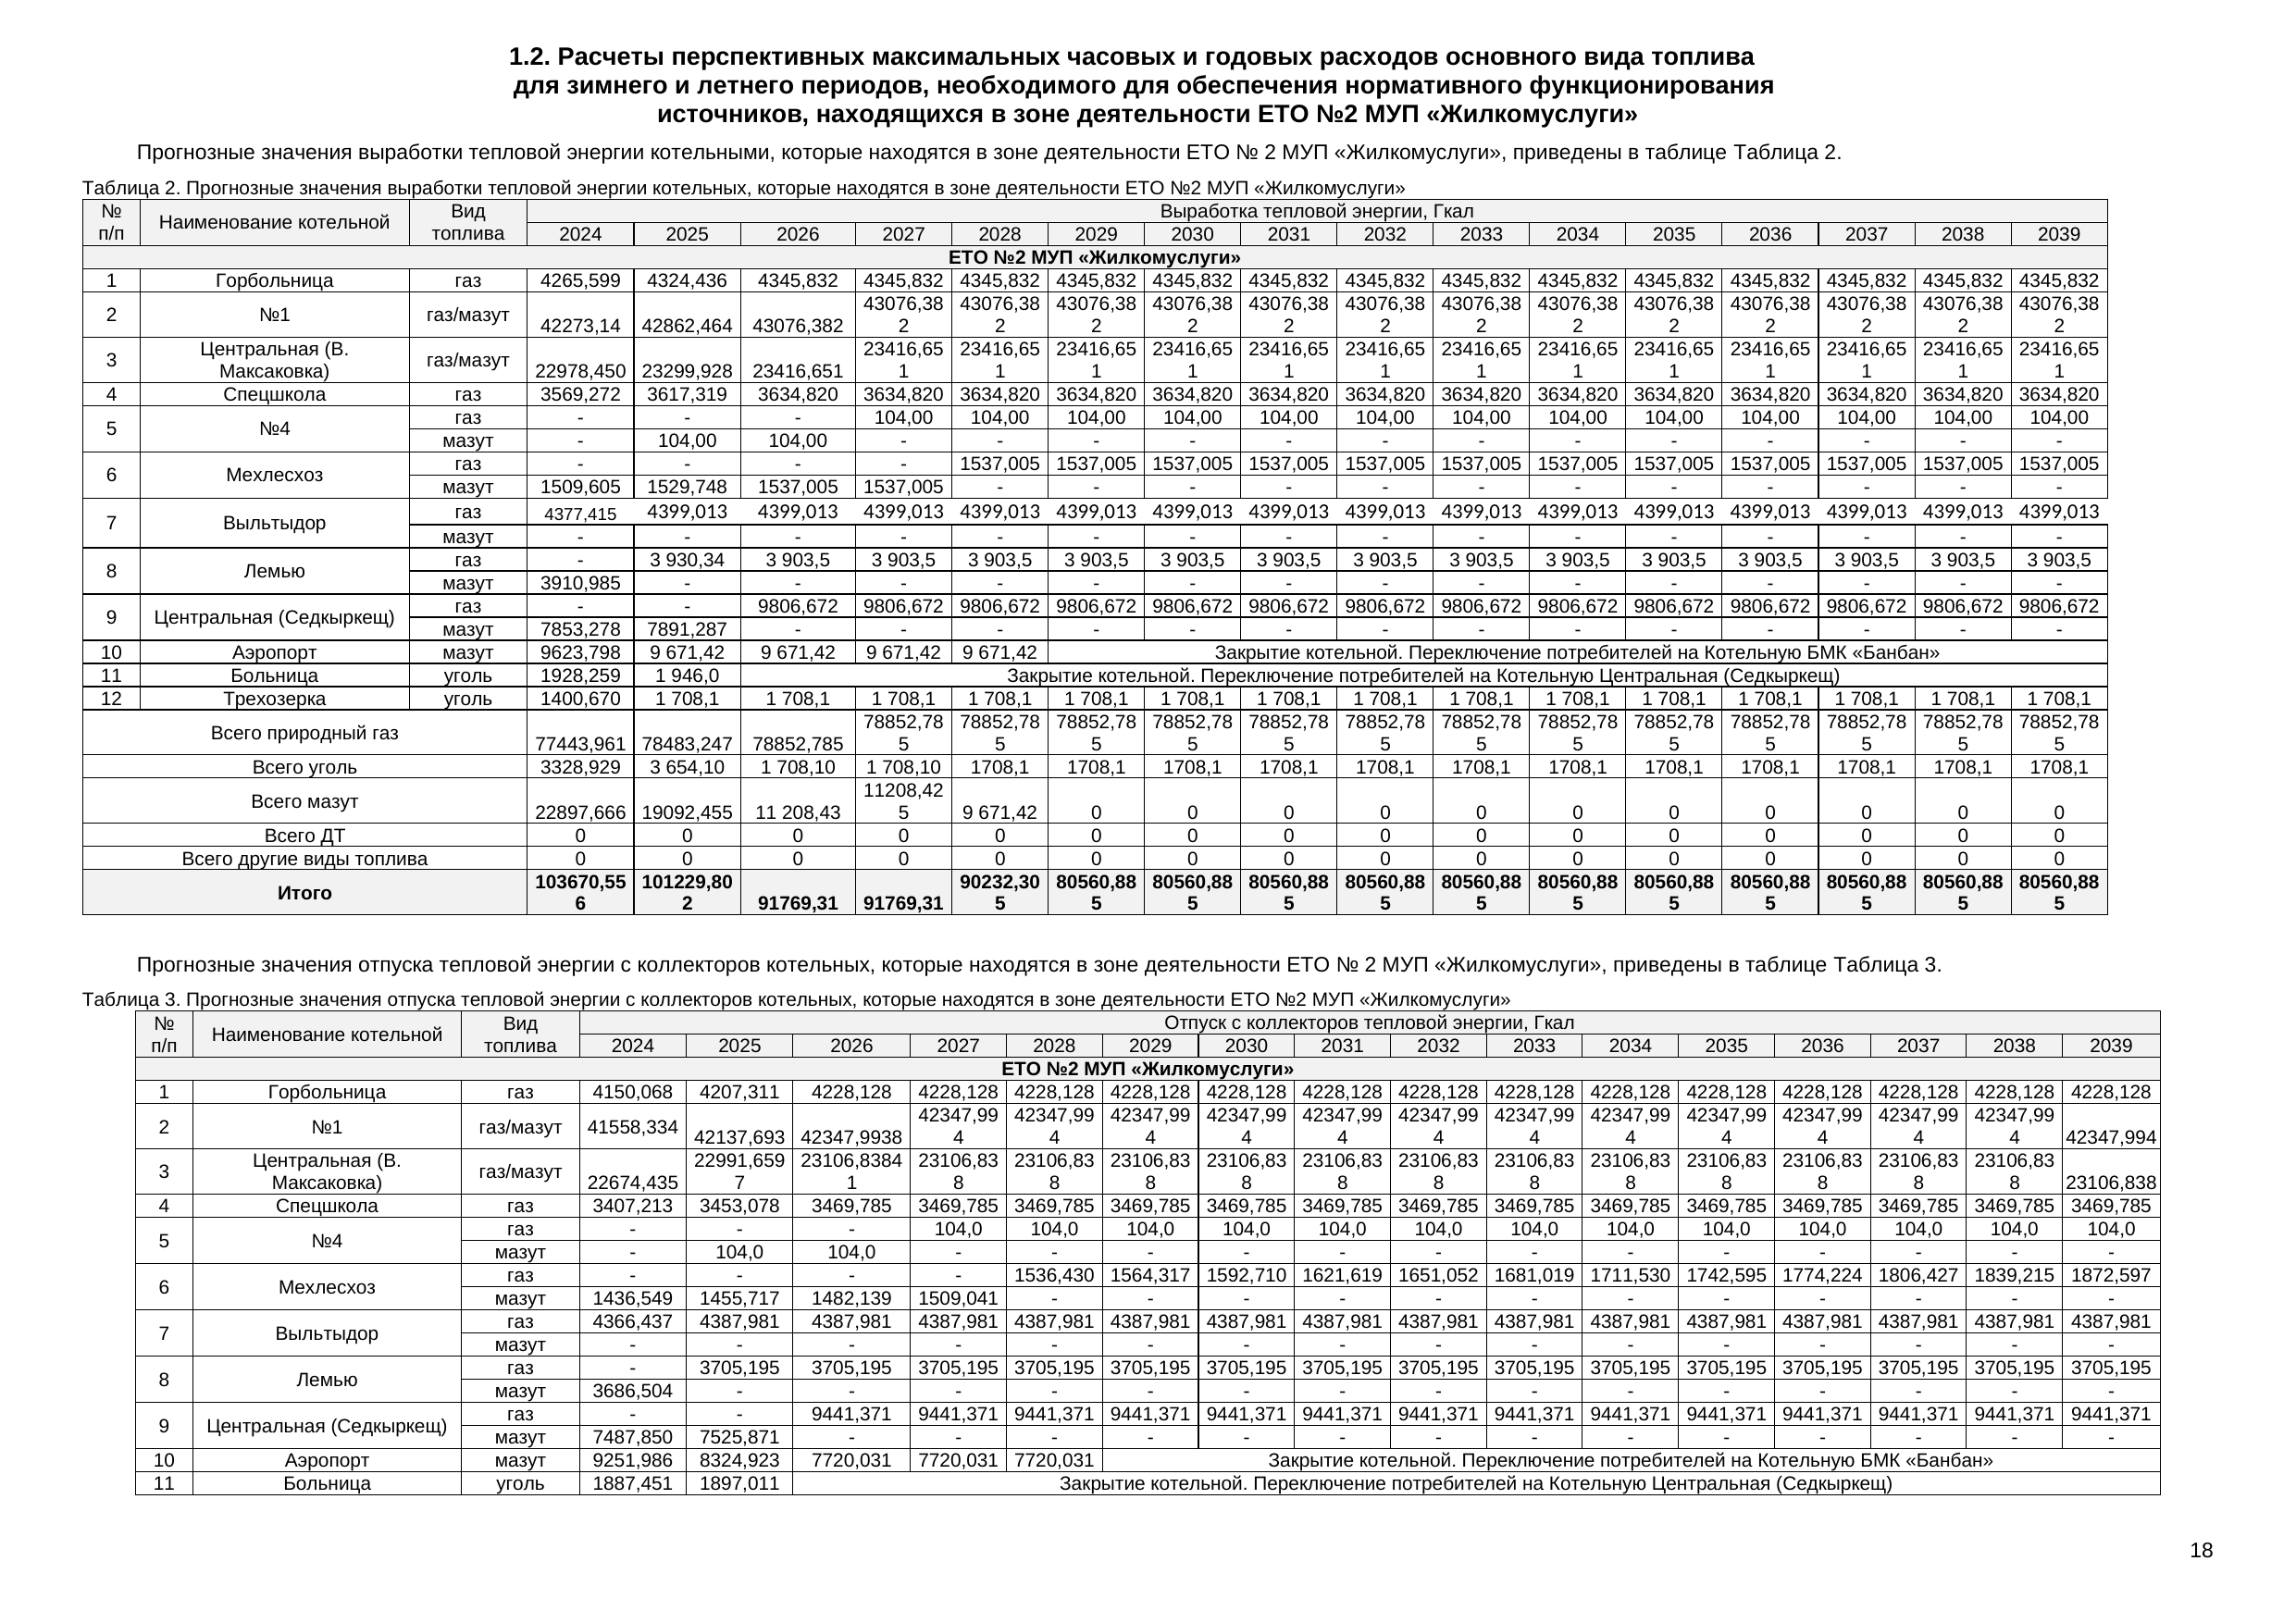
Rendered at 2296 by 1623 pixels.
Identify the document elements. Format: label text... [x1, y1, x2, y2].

table_cell 3 903,5 [1433, 549, 1529, 570]
table_cell 3469,785 [2063, 1195, 2160, 1217]
table_cell - [1049, 618, 1144, 639]
table_cell 43076,382 [1819, 292, 1915, 336]
table_cell 23106,838 [1775, 1149, 1870, 1194]
table_cell - [1582, 1287, 1678, 1309]
table_cell 4399,013 [1530, 499, 1626, 524]
table_cell 3469,785 [1967, 1195, 2062, 1217]
table_cell - [1391, 1333, 1486, 1356]
table_cell 0 [741, 847, 855, 869]
table_cell газ [410, 406, 527, 427]
table_cell мазут [410, 526, 527, 547]
table_cell 9441,371 [1199, 1403, 1294, 1425]
table_cell 78483,247 [635, 711, 740, 754]
table_cell - [952, 476, 1048, 497]
table_cell 43076,382 [1337, 292, 1433, 336]
table_cell 9623,798 [527, 641, 633, 663]
table_cell 4399,013 [1049, 499, 1145, 524]
table_cell 0 [1626, 824, 1721, 846]
table_cell - [1007, 1426, 1102, 1448]
table_cell 2024 [580, 1035, 686, 1057]
table_cell - [793, 1380, 910, 1402]
table_cell 4399,013 [740, 499, 855, 524]
table_cell 41558,334 [580, 1104, 686, 1148]
table_cell 0 [1049, 847, 1144, 869]
table_cell 0 [1145, 824, 1240, 846]
table_cell - [1626, 526, 1721, 547]
table_cell 80560,885 [2012, 870, 2107, 914]
table_cell 3 654,10 [635, 755, 740, 777]
table_cell 7853,278 [527, 618, 633, 639]
table_cell 104,00 [1049, 406, 1144, 427]
table_cell мазут [410, 641, 527, 663]
table_cell 104,0 [1487, 1218, 1582, 1240]
table_cell 4345,832 [1241, 269, 1336, 291]
table_cell газ [462, 1264, 579, 1286]
table_cell 7720,031 [1007, 1449, 1102, 1471]
table_cell - [793, 1426, 910, 1448]
table_cell - [1967, 1287, 2062, 1309]
table_cell 43076,382 [2012, 292, 2107, 336]
table_cell 1 [83, 269, 140, 291]
table_cell 3705,195 [1103, 1357, 1198, 1379]
table_cell 104,00 [1722, 406, 1818, 427]
table_cell 6 [136, 1264, 192, 1309]
table_cell 104,00 [635, 429, 740, 451]
table_cell 4399,013 [1433, 499, 1530, 524]
table_cell - [1819, 572, 1915, 593]
table_cell 80560,885 [1916, 870, 2011, 914]
table_cell 1 708,1 [1337, 688, 1433, 709]
table_cell 0 [1145, 778, 1240, 823]
table_cell - [687, 1264, 792, 1286]
table_cell 9806,672 [1049, 595, 1144, 616]
table_header № п/п [136, 1011, 192, 1057]
table_cell 4345,832 [1530, 269, 1625, 291]
table_cell 3705,195 [1871, 1357, 1966, 1379]
table_cell 2029 [1049, 223, 1144, 244]
table_cell 9806,672 [952, 595, 1048, 616]
table_cell 1928,259 [527, 664, 633, 686]
table_cell 3634,820 [1819, 383, 1915, 404]
table_cell газ [410, 499, 527, 524]
table_cell 3 903,5 [1337, 549, 1433, 570]
table_cell - [1487, 1333, 1582, 1356]
table_cell газ [410, 383, 527, 404]
table_cell 0 [952, 847, 1048, 869]
table_cell 4399,013 [2011, 499, 2107, 524]
table_cell Лемью [141, 549, 409, 593]
table_cell 43076,382 [1433, 292, 1529, 336]
table_cell 23416,651 [856, 338, 951, 381]
table_cell - [635, 526, 740, 547]
table_cell 3705,195 [1295, 1357, 1390, 1379]
table_cell - [2012, 476, 2107, 497]
table_cell - [1582, 1380, 1678, 1402]
table_cell 4387,981 [1295, 1310, 1390, 1332]
table_cell 1708,1 [1433, 755, 1529, 777]
table_cell 104,00 [1530, 406, 1625, 427]
table_cell - [1295, 1380, 1390, 1402]
table_cell 104,00 [1433, 406, 1529, 427]
table_cell мазут [410, 429, 527, 451]
table_cell 9441,371 [1103, 1403, 1198, 1425]
table_cell уголь [410, 688, 527, 709]
table_cell 0 [952, 824, 1048, 846]
table_cell 4228,128 [793, 1081, 910, 1103]
table_cell - [911, 1333, 1006, 1356]
table_header Отпуск с коллекторов тепловой энергии, Гкал [580, 1011, 2160, 1034]
table_cell Мехлесхоз [141, 452, 409, 497]
table_cell 2025 [635, 223, 740, 244]
table_cell - [635, 406, 740, 427]
table_cell 2036 [1775, 1035, 1870, 1057]
table_cell 3634,820 [1433, 383, 1529, 404]
table_cell 3634,820 [952, 383, 1048, 404]
table_cell 1 708,1 [1819, 688, 1915, 709]
table_cell 1708,1 [1626, 755, 1721, 777]
table_cell газ [462, 1310, 579, 1332]
table_cell 0 [1916, 778, 2011, 823]
table_cell 3705,195 [793, 1357, 910, 1379]
table_cell - [793, 1333, 910, 1356]
table_cell - [2012, 572, 2107, 593]
table_cell 2034 [1530, 223, 1625, 244]
table_cell - [1433, 476, 1529, 497]
table_header Вид топлива [462, 1011, 579, 1057]
table_cell 8 [136, 1357, 192, 1402]
table_cell 23416,651 [952, 338, 1048, 381]
table_cell - [1775, 1241, 1870, 1263]
table_cell - [1241, 618, 1336, 639]
table_header Вид топлива [410, 200, 527, 244]
table_cell 4228,128 [1103, 1081, 1198, 1103]
table_cell 3469,785 [1582, 1195, 1678, 1217]
table_cell - [1337, 476, 1433, 497]
table_cell 1 708,1 [741, 688, 855, 709]
table_cell - [1722, 572, 1818, 593]
table_cell 3705,195 [1775, 1357, 1870, 1379]
table_cell 3 930,34 [635, 549, 740, 570]
table_cell - [1337, 618, 1433, 639]
table_cell газ [462, 1403, 579, 1425]
table_cell 2032 [1391, 1035, 1486, 1057]
table_cell 78852,785 [2012, 711, 2107, 754]
table_cell 0 [635, 847, 740, 869]
table_cell - [1530, 618, 1625, 639]
table_cell 4399,013 [1626, 499, 1722, 524]
table_cell 23106,838 [1007, 1149, 1102, 1194]
table_cell 23106,838 [1679, 1149, 1774, 1194]
table_cell 2034 [1582, 1035, 1678, 1057]
table_cell 3705,195 [1391, 1357, 1486, 1379]
table_cell 2026 [741, 223, 855, 244]
table_cell 1708,1 [1049, 755, 1144, 777]
table_cell 91769,31 [856, 870, 951, 914]
table_cell 104,00 [952, 406, 1048, 427]
table_cell 3469,785 [1199, 1195, 1294, 1217]
table_cell газ [462, 1218, 579, 1240]
table_cell 3469,785 [911, 1195, 1006, 1217]
table_cell 23106,83841 [793, 1149, 910, 1194]
table_cell 42273,14 [527, 292, 633, 336]
table_cell - [1775, 1426, 1870, 1448]
table_cell - [1626, 429, 1721, 451]
table_cell 4387,981 [793, 1310, 910, 1332]
table_cell 9806,672 [741, 595, 855, 616]
table_cell Аэропорт [141, 641, 409, 663]
table_cell 104,0 [1871, 1218, 1966, 1240]
table_cell - [911, 1380, 1006, 1402]
table_cell - [1199, 1333, 1294, 1356]
table_cell 3 903,5 [952, 549, 1048, 570]
table_cell 23416,651 [1916, 338, 2011, 381]
table_cell 23416,651 [1145, 338, 1240, 381]
table_cell 3705,195 [1007, 1357, 1102, 1379]
table_cell - [1103, 1333, 1198, 1356]
table_cell 43076,382 [741, 292, 855, 336]
table_cell 23106,838 [1295, 1149, 1390, 1194]
table_cell 1436,549 [580, 1287, 686, 1309]
table_cell Закрытие котельной. Переключение потребителей на Котельную БМК «Банбан» [1103, 1449, 2160, 1471]
table_cell 9441,371 [1295, 1403, 1390, 1425]
table_cell - [580, 1264, 686, 1286]
table_cell - [952, 572, 1048, 593]
table_cell 4387,981 [1199, 1310, 1294, 1332]
table_cell 42347,994 [1871, 1104, 1966, 1148]
table_cell 4324,436 [635, 269, 740, 291]
table_cell 23416,651 [1626, 338, 1721, 381]
text Прогнозные значения выработки тепловой энергии котельными, которые находятся в зоне деятельности ЕТО № 2 МУП «Жилкомуслуги», приведены в таблице Таблица 2. [82, 140, 2214, 164]
table_cell - [741, 618, 855, 639]
table_cell 1537,005 [1433, 452, 1529, 474]
table_cell 22674,435 [580, 1149, 686, 1194]
table_cell 4387,981 [1487, 1310, 1582, 1332]
table_cell 0 [1819, 824, 1915, 846]
table_cell 80560,885 [1626, 870, 1721, 914]
table_cell 0 [1337, 778, 1433, 823]
table_cell 1708,1 [1145, 755, 1240, 777]
table_cell 2026 [793, 1035, 910, 1057]
table_cell мазут [462, 1426, 579, 1448]
table_cell 4228,128 [1679, 1081, 1774, 1103]
table_cell - [1049, 572, 1144, 593]
table_cell - [527, 406, 633, 427]
table_cell Больница [193, 1472, 461, 1494]
table_cell 1537,005 [1626, 452, 1721, 474]
table_cell Закрытие котельной. Переключение потребителей на Котельную Центральная (Седкыркещ) [741, 664, 2107, 686]
table_cell 78852,785 [856, 711, 951, 754]
table_cell 3469,785 [1103, 1195, 1198, 1217]
table_cell 2029 [1103, 1035, 1198, 1057]
table_cell - [741, 526, 855, 547]
table_cell - [1241, 429, 1336, 451]
table_cell газ [462, 1195, 579, 1217]
table_cell 104,0 [1967, 1218, 2062, 1240]
table_cell 3 903,5 [856, 549, 951, 570]
table_cell 8 [83, 549, 140, 593]
table_cell 3 903,5 [1049, 549, 1144, 570]
table_cell - [687, 1333, 792, 1356]
table_cell 0 [1530, 824, 1625, 846]
table_cell 1537,005 [1337, 452, 1433, 474]
table_cell 42347,994 [1199, 1104, 1294, 1148]
table_cell 3634,820 [1916, 383, 2011, 404]
table_cell газ [462, 1357, 579, 1379]
table_cell 1592,710 [1199, 1264, 1294, 1286]
table_cell 3 903,5 [1530, 549, 1625, 570]
table_cell 4228,128 [2063, 1081, 2160, 1103]
table_cell 4228,128 [1582, 1081, 1678, 1103]
table_cell 3705,195 [687, 1357, 792, 1379]
table_cell - [635, 572, 740, 593]
table_cell - [580, 1333, 686, 1356]
table_cell 43076,382 [952, 292, 1048, 336]
table_cell Центральная (Седкыркещ) [193, 1403, 461, 1448]
table_cell 1 708,1 [2012, 688, 2107, 709]
table_cell 1 708,1 [1433, 688, 1529, 709]
table_cell 4150,068 [580, 1081, 686, 1103]
table_cell 0 [856, 824, 951, 846]
table_cell 3634,820 [1722, 383, 1818, 404]
table_cell - [793, 1264, 910, 1286]
table_cell - [2063, 1426, 2160, 1448]
table_cell 9251,986 [580, 1449, 686, 1471]
table_cell 3 903,5 [741, 549, 855, 570]
table_cell 9 671,42 [741, 641, 855, 663]
table_cell мазут [462, 1241, 579, 1263]
table_cell - [1241, 526, 1336, 547]
table_cell 9 [83, 595, 140, 639]
table_cell - [1295, 1333, 1390, 1356]
table_cell 4345,832 [741, 269, 855, 291]
table_cell 0 [1626, 778, 1721, 823]
table_cell 90232,305 [952, 870, 1048, 914]
table_cell 1537,005 [741, 476, 855, 497]
table_header № п/п [83, 200, 140, 244]
table_cell - [1916, 476, 2011, 497]
table_cell 4387,981 [1967, 1310, 2062, 1332]
table_cell 3686,504 [580, 1380, 686, 1402]
table_cell 104,00 [1916, 406, 2011, 427]
table_cell 42347,994 [1487, 1104, 1582, 1148]
table_cell 4 [136, 1195, 192, 1217]
table_cell - [1626, 572, 1721, 593]
table_cell Всего природный газ [83, 711, 527, 754]
table_cell 23106,838 [1487, 1149, 1582, 1194]
table_cell 4399,013 [1145, 499, 1241, 524]
table_cell Выльтыдор [193, 1310, 461, 1356]
table_cell 4377,415 [527, 499, 634, 524]
table_cell 0 [527, 824, 633, 846]
table_cell ЕТО №2 МУП «Жилкомуслуги» [136, 1058, 2160, 1080]
table_cell №1 [193, 1104, 461, 1148]
table_cell - [1487, 1380, 1582, 1402]
table_cell - [1145, 429, 1240, 451]
table_cell 4399,013 [951, 499, 1048, 524]
table_cell 104,0 [1295, 1218, 1390, 1240]
table_cell 3469,785 [1007, 1195, 1102, 1217]
table_cell 80560,885 [1145, 870, 1240, 914]
table_cell 3 903,5 [1145, 549, 1240, 570]
table_cell 3634,820 [741, 383, 855, 404]
table_cell 0 [856, 847, 951, 869]
table_cell 11 [83, 664, 140, 686]
table_cell 42347,994 [1103, 1104, 1198, 1148]
table_cell мазут [410, 618, 527, 639]
table_cell 7487,850 [580, 1426, 686, 1448]
table_cell 4345,832 [1049, 269, 1144, 291]
table_cell - [1916, 526, 2011, 547]
table_cell 104,00 [1819, 406, 1915, 427]
table_cell 1 708,1 [1916, 688, 2011, 709]
table_cell 2031 [1295, 1035, 1390, 1057]
table_cell - [687, 1218, 792, 1240]
table_cell 43076,382 [1241, 292, 1336, 336]
table_cell - [741, 452, 855, 474]
table_cell 42347,9938 [793, 1104, 910, 1148]
table_cell 0 [1819, 778, 1915, 823]
table_cell 104,00 [1337, 406, 1433, 427]
table_cell - [1007, 1287, 1102, 1309]
table_cell - [1967, 1333, 2062, 1356]
table_cell 78852,785 [1337, 711, 1433, 754]
table_cell 2038 [1916, 223, 2011, 244]
table_cell - [1871, 1380, 1966, 1402]
table_cell - [1967, 1426, 2062, 1448]
table_cell 1708,1 [1819, 755, 1915, 777]
table_cell 4228,128 [1391, 1081, 1486, 1103]
table_cell 4399,013 [1915, 499, 2011, 524]
table_cell 4345,832 [1819, 269, 1915, 291]
table_cell - [1530, 429, 1625, 451]
table_cell 43076,382 [1145, 292, 1240, 336]
table_cell 78852,785 [1819, 711, 1915, 754]
table_cell 3469,785 [1487, 1195, 1582, 1217]
table_cell 104,0 [1775, 1218, 1870, 1240]
table_cell 11 208,43 [741, 778, 855, 823]
table_cell 3634,820 [1241, 383, 1336, 404]
table_cell - [1145, 618, 1240, 639]
table_cell - [856, 572, 951, 593]
table_cell Трехозерка [141, 688, 409, 709]
table_cell 3634,820 [1626, 383, 1721, 404]
table_cell 4399,013 [855, 499, 951, 524]
table_cell 4345,832 [1337, 269, 1433, 291]
table_cell 23416,651 [1433, 338, 1529, 381]
table_cell 2 [83, 292, 140, 336]
table_cell 9806,672 [1241, 595, 1336, 616]
table_cell 3634,820 [1049, 383, 1144, 404]
table_cell 1509,605 [527, 476, 633, 497]
table_cell мазут [462, 1287, 579, 1309]
table_cell 4399,013 [1722, 499, 1818, 524]
table_cell Спецшкола [193, 1195, 461, 1217]
table_cell 1806,427 [1871, 1264, 1966, 1286]
table_cell 104,00 [1145, 406, 1240, 427]
table_cell 42137,693 [687, 1104, 792, 1148]
table_cell 42347,994 [1582, 1104, 1678, 1148]
table_cell 104,0 [1199, 1218, 1294, 1240]
table_cell 7720,031 [911, 1449, 1006, 1471]
table_cell 4207,311 [687, 1081, 792, 1103]
table_cell 43076,382 [856, 292, 951, 336]
table_cell 80560,885 [1722, 870, 1818, 914]
table_cell - [1433, 618, 1529, 639]
table_cell 9 671,42 [952, 778, 1048, 823]
table_cell 1708,1 [952, 755, 1048, 777]
table_cell 9441,371 [2063, 1403, 2160, 1425]
table_cell 1536,430 [1007, 1264, 1102, 1286]
table_cell 80560,885 [1433, 870, 1529, 914]
table_cell 4399,013 [1241, 499, 1337, 524]
table_cell - [1582, 1426, 1678, 1448]
table_cell мазут [410, 572, 527, 593]
table_cell - [1337, 429, 1433, 451]
table_cell 4345,832 [2012, 269, 2107, 291]
subtitle Расчеты перспективных максимальных часовых и годовых расходов основного вида топлива для зимнего и летнего периодов, необходимого для обеспечения нормативного функционирования источников, находящихся в зоне деятельности ЕТО №2 МУП «Жилкомуслуги» [82, 42, 2214, 128]
table_cell - [1967, 1380, 2062, 1402]
table_cell мазут [462, 1449, 579, 1471]
table_header Наименование котельной [141, 200, 409, 244]
table_cell 43076,382 [1916, 292, 2011, 336]
table_cell Больница [141, 664, 409, 686]
table_cell - [911, 1264, 1006, 1286]
table_cell - [2063, 1241, 2160, 1263]
table_cell 0 [527, 847, 633, 869]
table_cell 7525,871 [687, 1426, 792, 1448]
table_cell 4228,128 [1295, 1081, 1390, 1103]
table_cell 42347,994 [1007, 1104, 1102, 1148]
table_cell - [1103, 1380, 1198, 1402]
table_cell - [527, 526, 633, 547]
table_cell 3 903,5 [2012, 549, 2107, 570]
table_cell 4345,832 [952, 269, 1048, 291]
table_cell - [580, 1403, 686, 1425]
table_cell - [687, 1380, 792, 1402]
table_cell - [1145, 476, 1240, 497]
table_cell 9441,371 [1391, 1403, 1486, 1425]
table_cell 4387,981 [1679, 1310, 1774, 1332]
table_cell 3469,785 [793, 1195, 910, 1217]
table_cell - [741, 572, 855, 593]
table_cell 78852,785 [952, 711, 1048, 754]
table_cell - [1679, 1380, 1774, 1402]
table_cell 7891,287 [635, 618, 740, 639]
table_cell 0 [2012, 847, 2107, 869]
table_cell - [2063, 1287, 2160, 1309]
table_cell 1537,005 [1145, 452, 1240, 474]
table_cell 1509,041 [911, 1287, 1006, 1309]
table_cell газ/мазут [410, 292, 527, 336]
table_cell 9441,371 [1679, 1403, 1774, 1425]
table_cell - [1337, 526, 1433, 547]
table_cell 1529,748 [635, 476, 740, 497]
table_cell 2028 [1007, 1035, 1102, 1057]
table_cell - [856, 526, 951, 547]
table_cell 0 [1722, 847, 1818, 869]
table_cell 9441,371 [1582, 1403, 1678, 1425]
table_cell 3617,319 [635, 383, 740, 404]
table_cell - [1679, 1241, 1774, 1263]
table_cell 1537,005 [1916, 452, 2011, 474]
table_cell 2037 [1819, 223, 1915, 244]
table_cell - [1530, 476, 1625, 497]
table_cell - [1049, 429, 1144, 451]
table_cell - [2012, 526, 2107, 547]
table_cell Спецшкола [141, 383, 409, 404]
table_cell 104,00 [1626, 406, 1721, 427]
table_cell 78852,785 [1241, 711, 1336, 754]
table_cell 2037 [1871, 1035, 1966, 1057]
table_cell 1887,451 [580, 1472, 686, 1494]
table_cell 23299,928 [635, 338, 740, 381]
table_cell - [911, 1241, 1006, 1263]
table_cell - [1722, 429, 1818, 451]
table_cell 0 [1722, 778, 1818, 823]
table_cell 2027 [911, 1035, 1006, 1057]
table_cell 3634,820 [2012, 383, 2107, 404]
table_cell 9806,672 [1433, 595, 1529, 616]
table_cell - [1241, 476, 1336, 497]
table_cell 1 708,10 [741, 755, 855, 777]
table_cell 1839,215 [1967, 1264, 2062, 1286]
table_cell Итого [83, 870, 527, 914]
table_cell - [856, 618, 951, 639]
table_cell Центральная (Седкыркещ) [141, 595, 409, 639]
table_cell 9441,371 [1871, 1403, 1966, 1425]
table_cell - [1582, 1241, 1678, 1263]
table_cell Всего мазут [83, 778, 527, 823]
table_cell 0 [1049, 778, 1144, 823]
table_cell 1537,005 [2012, 452, 2107, 474]
table_cell 42347,994 [2063, 1104, 2160, 1148]
table_cell 3469,785 [1391, 1195, 1486, 1217]
table_cell 2038 [1967, 1035, 2062, 1057]
table_cell 1681,019 [1487, 1264, 1582, 1286]
table_cell газ [462, 1081, 579, 1103]
table_cell 10 [136, 1449, 192, 1471]
table_cell Горбольница [193, 1081, 461, 1103]
table_cell 4345,832 [1145, 269, 1240, 291]
table_cell 23416,651 [1049, 338, 1144, 381]
table_cell - [1391, 1380, 1486, 1402]
table_cell 42862,464 [635, 292, 740, 336]
table_cell - [793, 1218, 910, 1240]
table_cell 1 [136, 1081, 192, 1103]
table_cell - [1679, 1426, 1774, 1448]
table_cell 1708,1 [1530, 755, 1625, 777]
table_cell 0 [1337, 847, 1433, 869]
table_cell №1 [141, 292, 409, 336]
table_cell - [1487, 1287, 1582, 1309]
table_cell 5 [83, 406, 140, 451]
table_cell газ/мазут [410, 338, 527, 381]
table_cell 7 [83, 499, 140, 547]
table_cell 2030 [1199, 1035, 1294, 1057]
table_cell - [1530, 526, 1625, 547]
table_cell - [580, 1241, 686, 1263]
table_cell 1774,224 [1775, 1264, 1870, 1286]
table_cell - [1049, 526, 1144, 547]
table_cell - [952, 429, 1048, 451]
table_cell газ/мазут [462, 1149, 579, 1194]
table_cell 91769,31 [741, 870, 855, 914]
table_cell - [1103, 1241, 1198, 1263]
table_cell 104,0 [1679, 1218, 1774, 1240]
table_cell - [2012, 429, 2107, 451]
table_cell - [1819, 618, 1915, 639]
table_cell 2033 [1433, 223, 1529, 244]
table_cell Всего ДТ [83, 824, 527, 846]
table_cell 4345,832 [1433, 269, 1529, 291]
table_cell 4265,599 [527, 269, 633, 291]
table_cell 22978,450 [527, 338, 633, 381]
table_cell - [2012, 618, 2107, 639]
table_cell 23416,651 [1819, 338, 1915, 381]
table_cell - [635, 595, 740, 616]
table_cell 3634,820 [1145, 383, 1240, 404]
table_cell - [1391, 1287, 1486, 1309]
table_cell - [1007, 1333, 1102, 1356]
table_header Выработка тепловой энергии, Гкал [527, 200, 2107, 221]
table_cell 3 903,5 [1819, 549, 1915, 570]
table_cell газ/мазут [462, 1104, 579, 1148]
table_cell 1 708,1 [952, 688, 1048, 709]
table_cell 4228,128 [1199, 1081, 1294, 1103]
table_cell 3 903,5 [1722, 549, 1818, 570]
table_cell 23106,838 [1871, 1149, 1966, 1194]
table_cell 9 671,42 [635, 641, 740, 663]
table_cell - [952, 618, 1048, 639]
table_cell 43076,382 [1530, 292, 1625, 336]
table_cell 104,00 [856, 406, 951, 427]
table_cell 6 [83, 452, 140, 497]
table_cell 3705,195 [1487, 1357, 1582, 1379]
table_cell 4228,128 [1487, 1081, 1582, 1103]
table_cell уголь [410, 664, 527, 686]
table_cell 0 [1049, 824, 1144, 846]
table_cell 23416,651 [2012, 338, 2107, 381]
table_cell 1 708,10 [856, 755, 951, 777]
table_cell Закрытие котельной. Переключение потребителей на Котельную Центральная (Седкыркещ) [793, 1472, 2160, 1494]
table_cell 78852,785 [1145, 711, 1240, 754]
table_cell 0 [1916, 824, 2011, 846]
table_cell 9441,371 [1487, 1403, 1582, 1425]
table_cell 1455,717 [687, 1287, 792, 1309]
table_cell 104,0 [687, 1241, 792, 1263]
table_cell 104,0 [1582, 1218, 1678, 1240]
table_cell 23416,651 [1337, 338, 1433, 381]
table_cell 4399,013 [634, 499, 740, 524]
table_cell 3705,195 [911, 1357, 1006, 1379]
table_cell 23106,838 [1199, 1149, 1294, 1194]
table_cell Всего другие виды топлива [83, 847, 527, 869]
table_cell 3634,820 [856, 383, 951, 404]
table_cell - [1433, 429, 1529, 451]
table_cell 1537,005 [1049, 452, 1144, 474]
table_cell - [1103, 1426, 1198, 1448]
table_cell 80560,885 [1241, 870, 1336, 914]
table_cell 1621,619 [1295, 1264, 1390, 1286]
table_cell ЕТО №2 МУП «Жилкомуслуги» [83, 246, 2107, 267]
table_cell - [1145, 526, 1240, 547]
table_cell 42347,994 [1967, 1104, 2062, 1148]
table_cell - [856, 452, 951, 474]
table_cell 0 [1145, 847, 1240, 869]
text Прогнозные значения отпуска тепловой энергии с коллекторов котельных, которые находятся в зоне деятельности ЕТО № 2 МУП «Жилкомуслуги», приведены в таблице Таблица 3. [82, 952, 2214, 976]
table_cell 10 [83, 641, 140, 663]
table_cell 0 [1819, 847, 1915, 869]
table_cell - [527, 429, 633, 451]
table_cell 78852,785 [1722, 711, 1818, 754]
table_cell - [1199, 1380, 1294, 1402]
table_cell 2033 [1487, 1035, 1582, 1057]
table_cell 9806,672 [1916, 595, 2011, 616]
table_cell 23106,838 [1391, 1149, 1486, 1194]
table_cell - [1679, 1333, 1774, 1356]
table_cell газ [410, 269, 527, 291]
text Таблица 2. Прогнозные значения выработки тепловой энергии котельных, которые находятся в зоне деятельности ЕТО №2 МУП «Жилкомуслуги» [82, 177, 2214, 198]
table_cell 4387,981 [1007, 1310, 1102, 1332]
table_cell 0 [1626, 847, 1721, 869]
table_cell 78852,785 [1049, 711, 1144, 754]
table_cell 1708,1 [1241, 755, 1336, 777]
table_cell газ [410, 452, 527, 474]
table_cell 2031 [1241, 223, 1336, 244]
table_cell - [2063, 1333, 2160, 1356]
table_cell 3407,213 [580, 1195, 686, 1217]
table_cell 1537,005 [1722, 452, 1818, 474]
table_cell - [952, 526, 1048, 547]
table_cell - [1916, 572, 2011, 593]
table_cell 42347,994 [1295, 1104, 1390, 1148]
table_cell 1897,011 [687, 1472, 792, 1494]
table_cell - [1775, 1287, 1870, 1309]
table_cell 104,0 [911, 1218, 1006, 1240]
table_cell 1711,530 [1582, 1264, 1678, 1286]
table_cell 12 [83, 688, 140, 709]
table_cell 3 903,5 [1241, 549, 1336, 570]
table_cell 9806,672 [1722, 595, 1818, 616]
table_cell 4399,013 [1818, 499, 1915, 524]
table_cell 3469,785 [1775, 1195, 1870, 1217]
table_cell 9806,672 [1626, 595, 1721, 616]
table_cell уголь [462, 1472, 579, 1494]
table_cell 4228,128 [1967, 1081, 2062, 1103]
table_cell 3 [83, 338, 140, 381]
table_cell газ [410, 549, 527, 570]
table_cell 3 [136, 1149, 192, 1194]
table_cell 3569,272 [527, 383, 633, 404]
table_cell 104,00 [741, 429, 855, 451]
table_cell 9441,371 [793, 1403, 910, 1425]
table_cell 3705,195 [1582, 1357, 1678, 1379]
table_cell мазут [462, 1380, 579, 1402]
table_cell 3705,195 [1679, 1357, 1774, 1379]
table_cell 3705,195 [2063, 1357, 2160, 1379]
table_cell 1400,670 [527, 688, 633, 709]
table_cell 78852,785 [1433, 711, 1529, 754]
table_cell 1 708,1 [856, 688, 951, 709]
table_cell 23416,651 [1530, 338, 1625, 381]
table_cell - [580, 1218, 686, 1240]
table_cell 0 [1916, 847, 2011, 869]
table_cell - [1295, 1241, 1390, 1263]
table_cell 43076,382 [1626, 292, 1721, 336]
table_cell 4387,981 [1391, 1310, 1486, 1332]
table_cell - [1007, 1380, 1102, 1402]
table_cell - [1295, 1426, 1390, 1448]
table_cell 1 708,1 [1626, 688, 1721, 709]
table_cell 7720,031 [793, 1449, 910, 1471]
table_cell 9806,672 [2012, 595, 2107, 616]
table_cell 23106,838 [911, 1149, 1006, 1194]
table_cell - [1626, 476, 1721, 497]
table_cell 43076,382 [1722, 292, 1818, 336]
table_cell 4228,128 [1007, 1081, 1102, 1103]
table_cell 42347,994 [1391, 1104, 1486, 1148]
table_cell - [527, 549, 633, 570]
table_cell 2032 [1337, 223, 1433, 244]
table_cell 4366,437 [580, 1310, 686, 1332]
table_cell 104,0 [1007, 1218, 1102, 1240]
table_cell 23416,651 [741, 338, 855, 381]
table_cell 1651,052 [1391, 1264, 1486, 1286]
table_cell 23416,651 [1722, 338, 1818, 381]
table_cell 104,0 [793, 1241, 910, 1263]
table_cell 0 [1337, 824, 1433, 846]
table_cell 22991,6597 [687, 1149, 792, 1194]
table_cell - [687, 1403, 792, 1425]
table_cell 1 708,1 [1722, 688, 1818, 709]
table_cell 1 708,1 [1145, 688, 1240, 709]
table_cell 9441,371 [1967, 1403, 2062, 1425]
table_cell 4399,013 [1337, 499, 1433, 524]
table_cell 4387,981 [1103, 1310, 1198, 1332]
table_cell 23106,838 [1582, 1149, 1678, 1194]
table_cell 1537,005 [1819, 452, 1915, 474]
table_cell - [1103, 1287, 1198, 1309]
table_cell 3328,929 [527, 755, 633, 777]
table_cell 3705,195 [1199, 1357, 1294, 1379]
table_cell 23416,651 [1241, 338, 1336, 381]
table_cell 4228,128 [911, 1081, 1006, 1103]
table_cell - [911, 1426, 1006, 1448]
table_cell 9806,672 [1819, 595, 1915, 616]
table_cell 3634,820 [1337, 383, 1433, 404]
table_cell 104,00 [1241, 406, 1336, 427]
table_cell 19092,455 [635, 778, 740, 823]
table_cell - [1871, 1287, 1966, 1309]
table_cell 4345,832 [1916, 269, 2011, 291]
table_cell 11 [136, 1472, 192, 1494]
table_cell 2030 [1145, 223, 1240, 244]
table_cell 0 [1241, 778, 1336, 823]
table_cell Всего уголь [83, 755, 527, 777]
table_cell 1537,005 [856, 476, 951, 497]
table_cell 2028 [952, 223, 1048, 244]
table_cell - [1916, 429, 2011, 451]
table_cell 1 708,1 [1530, 688, 1625, 709]
table_cell - [1626, 618, 1721, 639]
table_cell 78852,785 [1916, 711, 2011, 754]
table_cell 1537,005 [1530, 452, 1625, 474]
table_cell - [1007, 1241, 1102, 1263]
table_cell 77443,961 [527, 711, 633, 754]
table_cell 104,00 [2012, 406, 2107, 427]
table_cell - [1145, 572, 1240, 593]
table_cell 11208,425 [856, 778, 951, 823]
table_cell - [1722, 476, 1818, 497]
table_cell - [1487, 1241, 1582, 1263]
table_cell Закрытие котельной. Переключение потребителей на Котельную БМК «Банбан» [1049, 641, 2107, 663]
table_cell 80560,885 [1530, 870, 1625, 914]
table_cell 9441,371 [1775, 1403, 1870, 1425]
table_cell 4387,981 [1775, 1310, 1870, 1332]
table_cell - [1871, 1426, 1966, 1448]
table_cell 4345,832 [1722, 269, 1818, 291]
table_cell 2035 [1626, 223, 1721, 244]
table_cell 0 [635, 824, 740, 846]
table_cell 42347,994 [1775, 1104, 1870, 1148]
table_cell 3469,785 [1871, 1195, 1966, 1217]
table_cell 9441,371 [911, 1403, 1006, 1425]
table_cell - [1819, 526, 1915, 547]
table_cell - [527, 595, 633, 616]
table_cell 1742,595 [1679, 1264, 1774, 1286]
table_cell 0 [741, 824, 855, 846]
table_cell 4 [83, 383, 140, 404]
table_cell - [580, 1357, 686, 1379]
table_cell 1537,005 [1241, 452, 1336, 474]
table_cell 8324,923 [687, 1449, 792, 1471]
table_cell 0 [1241, 824, 1336, 846]
table_cell 3 903,5 [1916, 549, 2011, 570]
table_cell мазут [462, 1333, 579, 1356]
table_cell 80560,885 [1049, 870, 1144, 914]
table_cell №4 [193, 1218, 461, 1263]
table_cell - [1049, 476, 1144, 497]
table_cell 1482,139 [793, 1287, 910, 1309]
table_cell 9 671,42 [952, 641, 1048, 663]
table_cell - [1871, 1333, 1966, 1356]
table_cell 78852,785 [1530, 711, 1625, 754]
table_cell 9806,672 [856, 595, 951, 616]
table_cell 1 708,1 [1241, 688, 1336, 709]
table_cell - [1199, 1426, 1294, 1448]
table_cell 2024 [527, 223, 633, 244]
table_cell 4345,832 [856, 269, 951, 291]
text Таблица 3. Прогнозные значения отпуска тепловой энергии с коллекторов котельных, которые находятся в зоне деятельности ЕТО №2 МУП «Жилкомуслуги» [82, 988, 2214, 1010]
table_cell Лемью [193, 1357, 461, 1402]
table_cell 2 [136, 1104, 192, 1148]
table_cell - [1295, 1287, 1390, 1309]
table_cell 0 [2012, 824, 2107, 846]
table_cell 42347,994 [911, 1104, 1006, 1148]
table_cell 3705,195 [1967, 1357, 2062, 1379]
table_cell 4228,128 [1775, 1081, 1870, 1103]
table_cell - [1199, 1241, 1294, 1263]
table_cell 2039 [2063, 1035, 2160, 1057]
table_cell 4345,832 [1626, 269, 1721, 291]
table_cell 80560,885 [1819, 870, 1915, 914]
table_cell 2027 [856, 223, 951, 244]
table_cell 1708,1 [1916, 755, 2011, 777]
table_cell - [1967, 1241, 2062, 1263]
table_cell 3634,820 [1530, 383, 1625, 404]
table_cell 4387,981 [687, 1310, 792, 1332]
table_cell 4387,981 [2063, 1310, 2160, 1332]
table_cell 1564,317 [1103, 1264, 1198, 1286]
table_cell 1537,005 [952, 452, 1048, 474]
table_cell - [1199, 1287, 1294, 1309]
table_cell 3469,785 [1679, 1195, 1774, 1217]
table_cell Центральная (В. Максаковка) [141, 338, 409, 381]
table_cell - [1775, 1380, 1870, 1402]
table_cell 22897,666 [527, 778, 633, 823]
table_cell 4387,981 [911, 1310, 1006, 1332]
table_cell Выльтыдор [141, 499, 409, 547]
table_cell №4 [141, 406, 409, 451]
table_cell 2035 [1679, 1035, 1774, 1057]
table_cell 0 [2012, 778, 2107, 823]
table_cell - [1775, 1333, 1870, 1356]
table_cell 5 [136, 1218, 192, 1263]
table_cell 0 [1530, 847, 1625, 869]
table_cell 43076,382 [1049, 292, 1144, 336]
table_cell 23106,838 [2063, 1149, 2160, 1194]
table_cell 3910,985 [527, 572, 633, 593]
table_cell Мехлесхоз [193, 1264, 461, 1309]
table_cell - [1487, 1426, 1582, 1448]
table_cell мазут [410, 476, 527, 497]
table_cell 3 903,5 [1626, 549, 1721, 570]
table_cell 1 708,1 [635, 688, 740, 709]
table_cell 0 [1433, 824, 1529, 846]
table_cell 104,0 [2063, 1218, 2160, 1240]
table_cell - [1530, 572, 1625, 593]
table_cell - [2063, 1380, 2160, 1402]
table_cell 103670,556 [527, 870, 633, 914]
table_cell 9 671,42 [856, 641, 951, 663]
table_cell - [1433, 572, 1529, 593]
table_cell - [1433, 526, 1529, 547]
table_cell 4387,981 [1582, 1310, 1678, 1332]
table_cell - [1722, 526, 1818, 547]
table_cell Центральная (В. Максаковка) [193, 1149, 461, 1194]
table_cell 9806,672 [1530, 595, 1625, 616]
table_cell - [856, 429, 951, 451]
table_cell 1708,1 [2012, 755, 2107, 777]
table_cell 4387,981 [1871, 1310, 1966, 1332]
table_header Наименование котельной [193, 1011, 461, 1057]
table_cell Аэропорт [193, 1449, 461, 1471]
table_cell 1708,1 [1722, 755, 1818, 777]
table_cell - [1722, 618, 1818, 639]
table_cell 2036 [1722, 223, 1818, 244]
table_cell 78852,785 [1626, 711, 1721, 754]
table_cell 42347,994 [1679, 1104, 1774, 1148]
table_cell - [1391, 1241, 1486, 1263]
table_cell - [741, 406, 855, 427]
table_cell 1708,1 [1337, 755, 1433, 777]
table_cell 1 708,1 [1049, 688, 1144, 709]
table_cell - [1916, 618, 2011, 639]
table_cell 2025 [687, 1035, 792, 1057]
table_cell 3469,785 [1295, 1195, 1390, 1217]
table_cell 9441,371 [1007, 1403, 1102, 1425]
table_cell 0 [1433, 847, 1529, 869]
table_cell 4228,128 [1871, 1081, 1966, 1103]
table_cell газ [410, 595, 527, 616]
table_cell 2039 [2012, 223, 2107, 244]
table_cell 101229,802 [635, 870, 740, 914]
table_cell - [1871, 1241, 1966, 1263]
table_cell 0 [1433, 778, 1529, 823]
table_cell 78852,785 [741, 711, 855, 754]
table_cell 0 [1722, 824, 1818, 846]
table_cell - [1679, 1287, 1774, 1309]
table_cell - [1582, 1333, 1678, 1356]
table_cell 0 [1530, 778, 1625, 823]
table_cell 1 946,0 [635, 664, 740, 686]
table_cell 9 [136, 1403, 192, 1448]
table_cell 3453,078 [687, 1195, 792, 1217]
table_cell 1872,597 [2063, 1264, 2160, 1286]
table_cell 7 [136, 1310, 192, 1356]
table_cell - [635, 452, 740, 474]
table_cell 9806,672 [1337, 595, 1433, 616]
table_cell 104,0 [1103, 1218, 1198, 1240]
table_cell - [1337, 572, 1433, 593]
table_cell 0 [1241, 847, 1336, 869]
table_cell 80560,885 [1337, 870, 1433, 914]
table_cell - [527, 452, 633, 474]
table_cell 23106,838 [1103, 1149, 1198, 1194]
table_cell - [1819, 476, 1915, 497]
table_cell - [1241, 572, 1336, 593]
table_cell 104,0 [1391, 1218, 1486, 1240]
table_cell 23106,838 [1967, 1149, 2062, 1194]
table_cell 9806,672 [1145, 595, 1240, 616]
table_cell - [1819, 429, 1915, 451]
table_cell Горбольница [141, 269, 409, 291]
table_cell - [1391, 1426, 1486, 1448]
